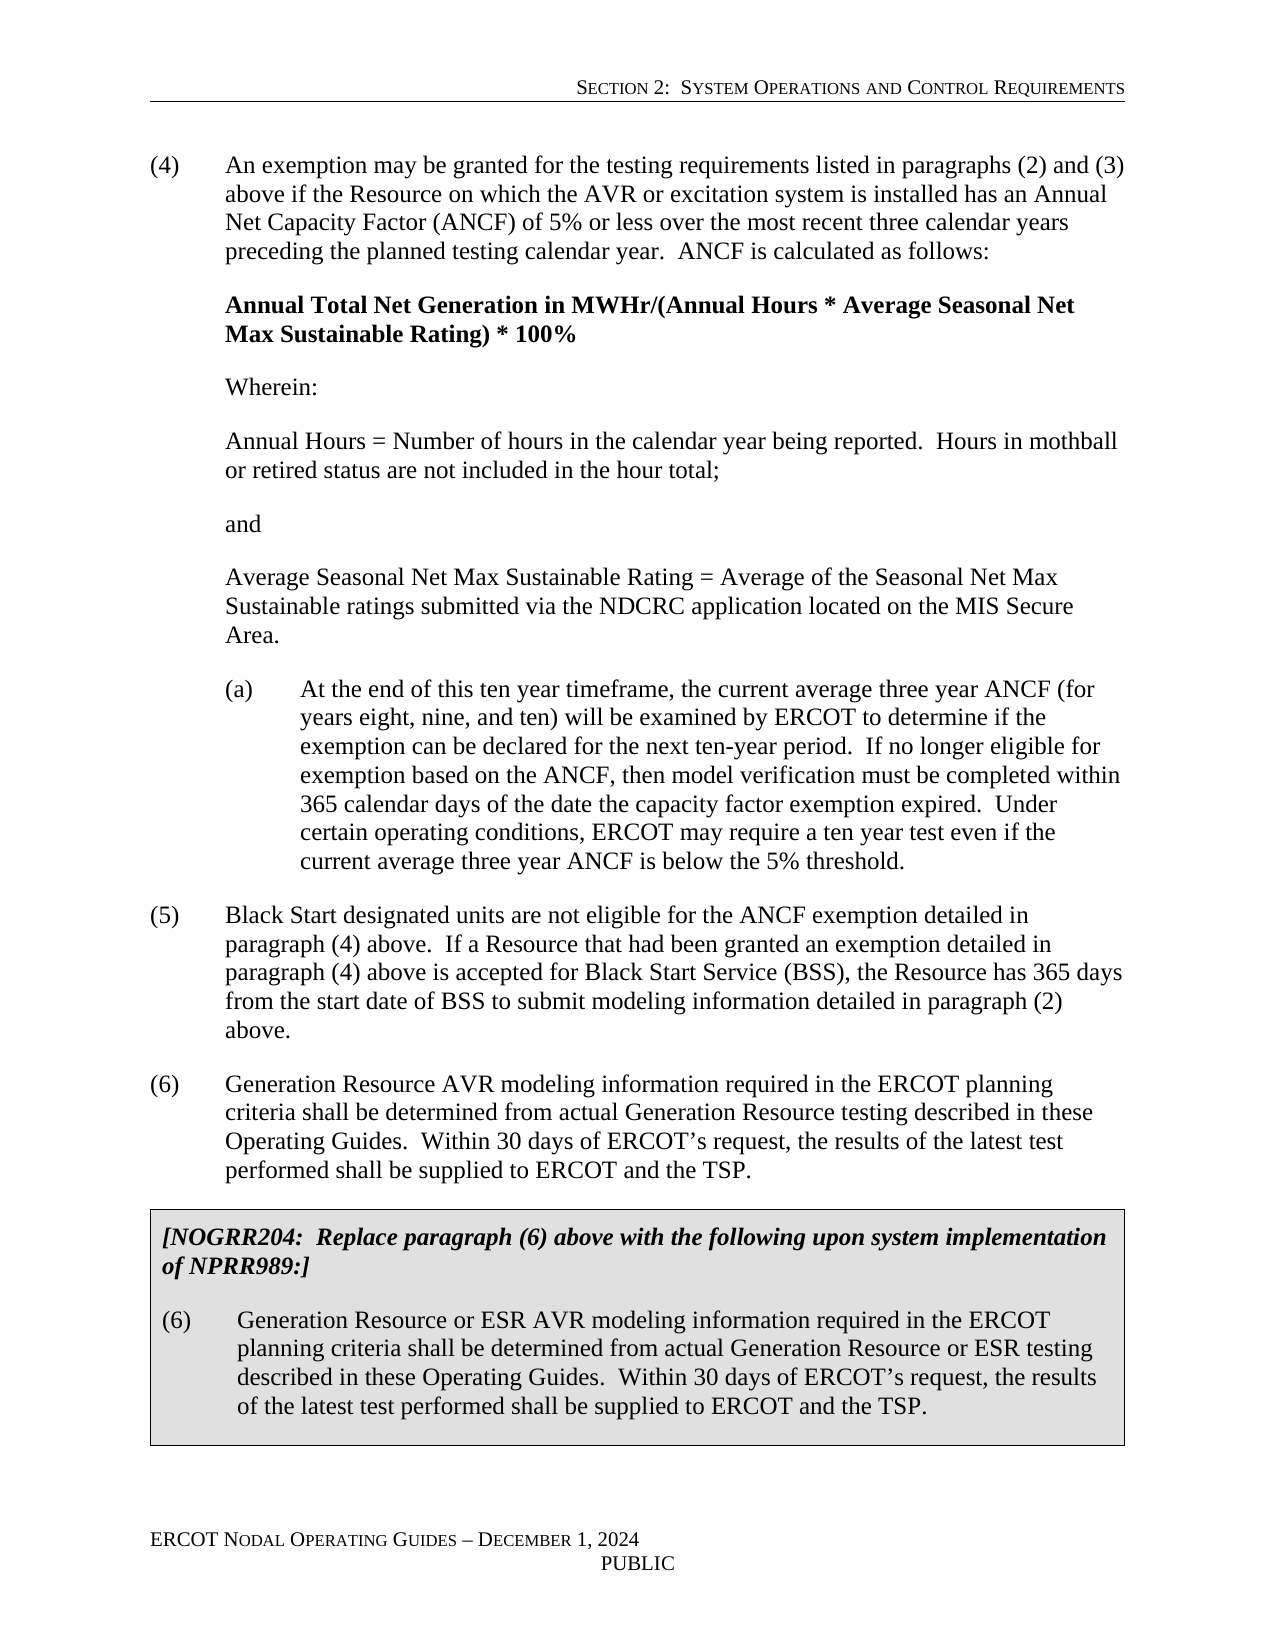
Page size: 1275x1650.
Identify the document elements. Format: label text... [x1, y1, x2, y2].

table_header [NOGRR204: Replace paragraph (6) above with the following upon system implementation of NPRR989:] (6) Generation Resource or ESR AVR modeling information required in the ERCOT planning criteria shall be determined from actual Generation Resource or ESR testing described in these Operating Guides. Within 30 days of ERCOT’s request, the results of the latest test performed shall be supplied to ERCOT and the TSP. [151, 1210, 1124, 1445]
text and [150, 509, 1125, 537]
text (5) Black Start designated units are not eligible for the ANCF exemption detailed in paragraph (4) above. If a Resource that had been granted an exemption detailed in paragraph (4) above is accepted for Black Start Service (BSS), the Resource has 365 days from the start date of BSS to submit modeling information detailed in paragraph (2) above. [150, 900, 1125, 1044]
text Wherein: [150, 372, 1125, 401]
text Average Seasonal Net Max Sustainable Rating = Average of the Seasonal Net Max Sustainable ratings submitted via the NDCRC application located on the MIS Secure Area. [225, 562, 1125, 649]
text (4) An exemption may be granted for the testing requirements listed in paragraphs (2) and (3) above if the Resource on which the AVR or excitation system is installed has an Annual Net Capacity Factor (ANCF) of 5% or less over the most recent three calendar years preceding the planned testing calendar year. ANCF is calculated as follows: [150, 150, 1125, 265]
text (a) At the end of this ten year timeframe, the current average three year ANCF (for years eight, nine, and ten) will be examined by ERCOT to determine if the exemption can be declared for the next ten-year period. If no longer eligible for exemption based on the ANCF, then model verification must be completed within 365 calendar days of the date the capacity factor exemption expired. Under certain operating conditions, ERCOT may require a ten year test even if the current average three year ANCF is below the 5% threshold. [225, 674, 1125, 875]
text (6) Generation Resource AVR modeling information required in the ERCOT planning criteria shall be determined from actual Generation Resource testing described in these Operating Guides. Within 30 days of ERCOT’s request, the results of the latest test performed shall be supplied to ERCOT and the TSP. [150, 1069, 1125, 1184]
text Annual Hours = Number of hours in the calendar year being reported. Hours in mothball or retired status are not included in the hour total; [225, 426, 1125, 484]
text Annual Total Net Generation in MWHr/(Annual Hours * Average Seasonal Net Max Sustainable Rating) * 100% [225, 290, 1125, 347]
